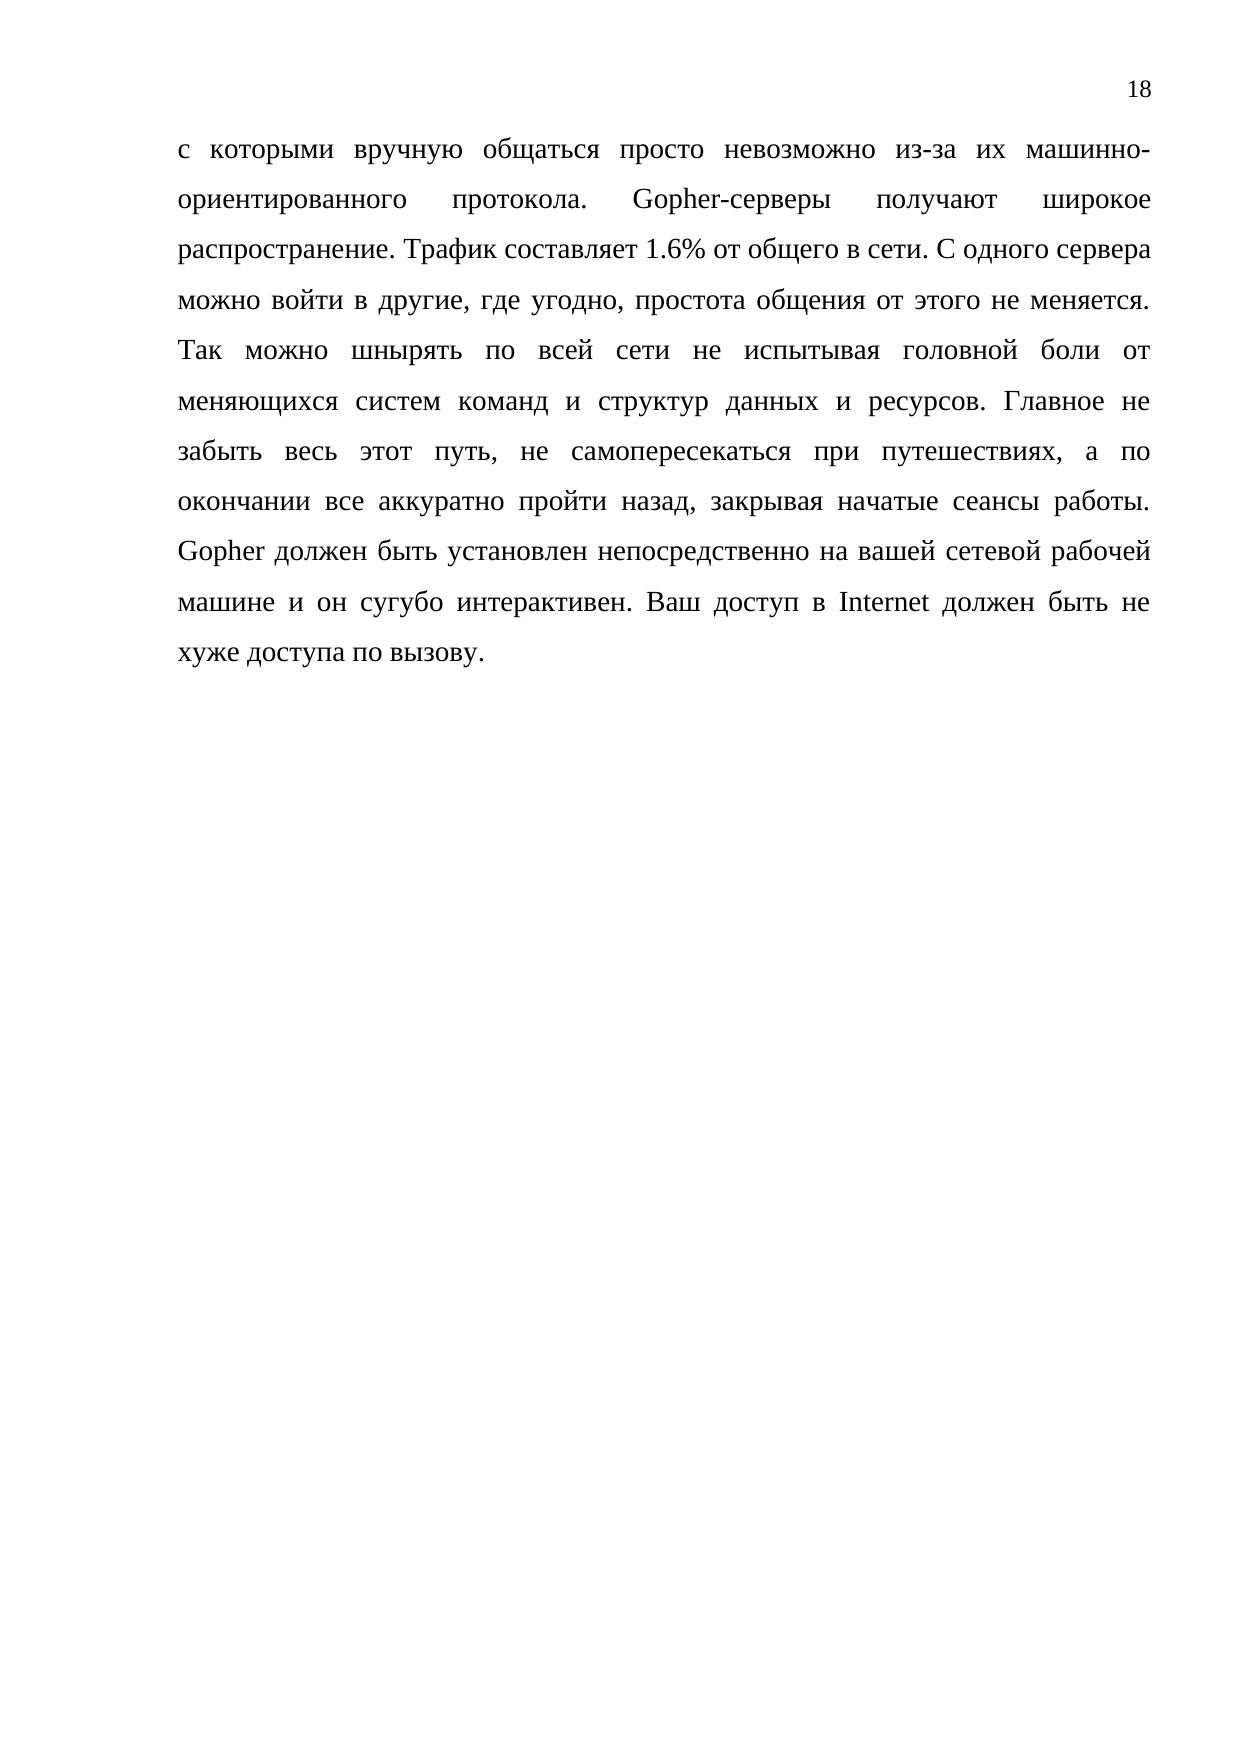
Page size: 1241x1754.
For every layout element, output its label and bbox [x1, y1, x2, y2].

subtitle [177, 131, 1152, 668]
